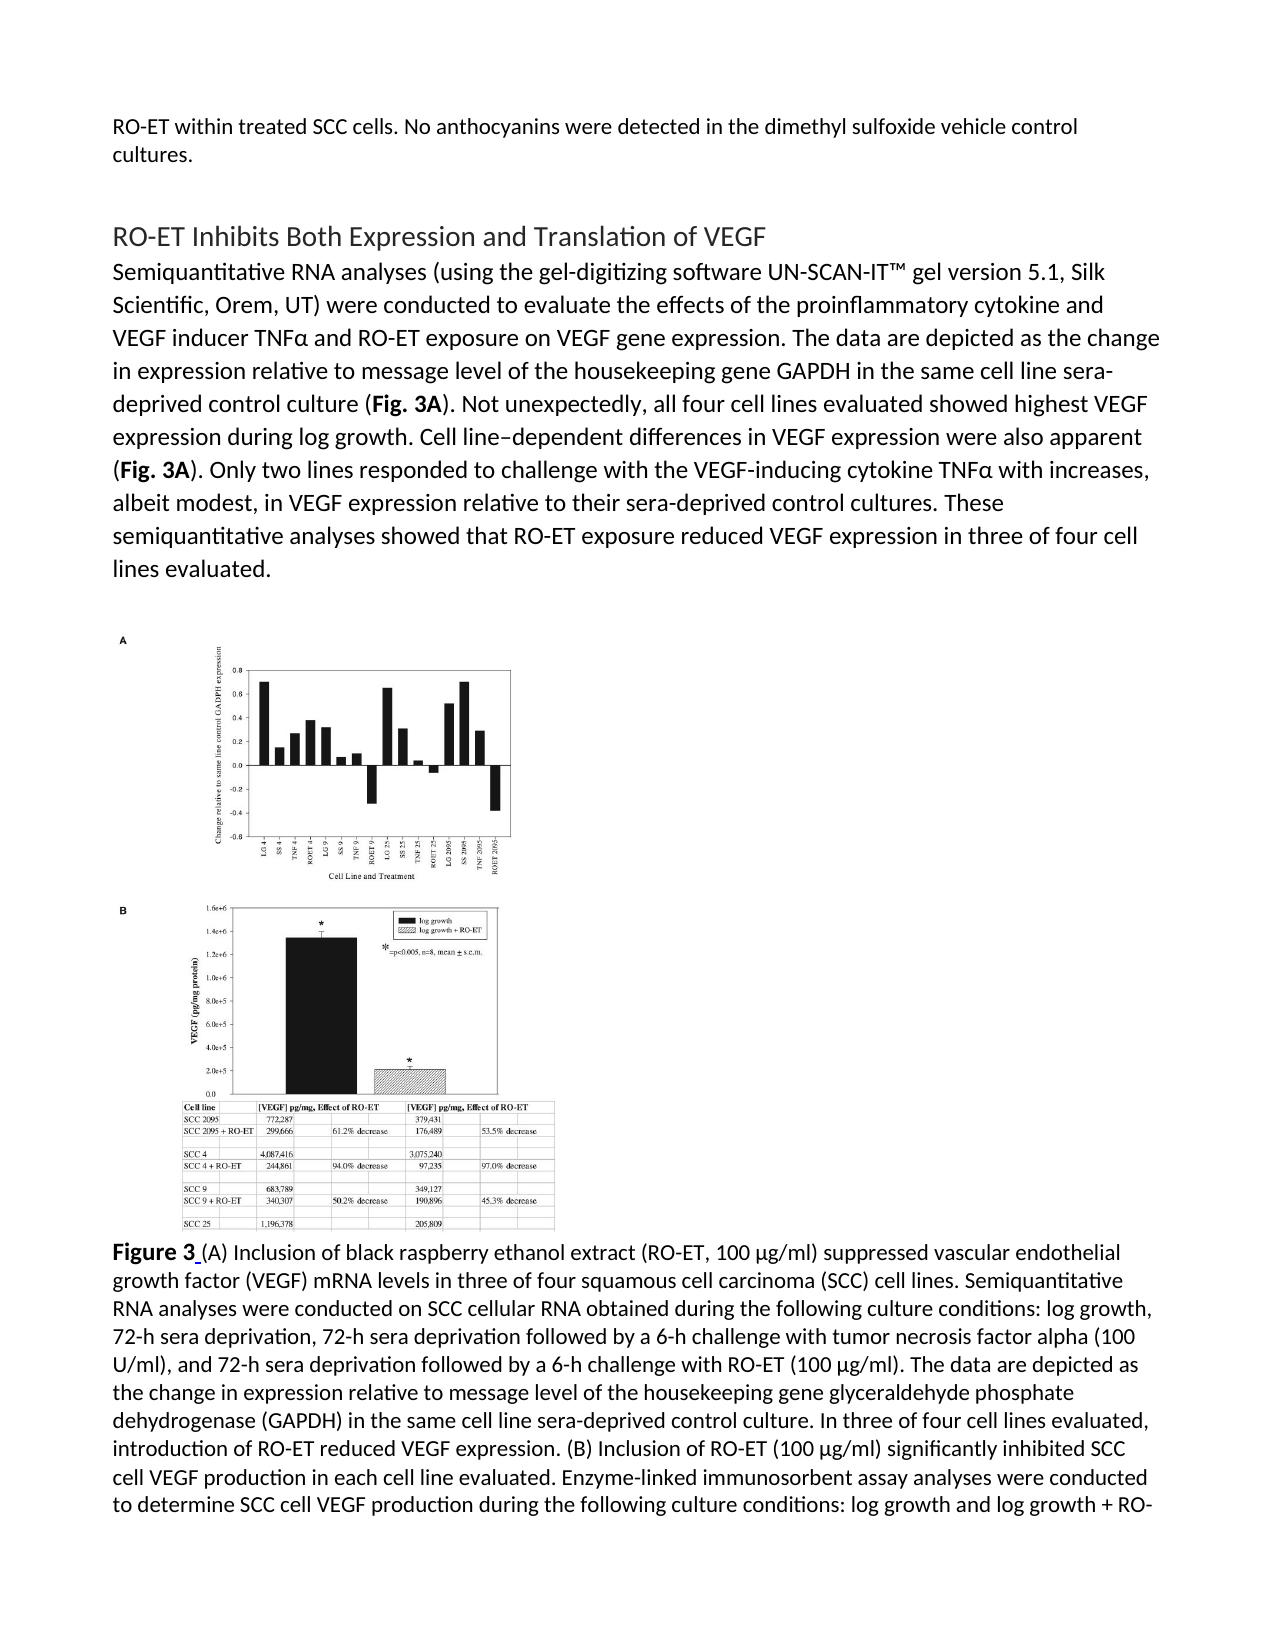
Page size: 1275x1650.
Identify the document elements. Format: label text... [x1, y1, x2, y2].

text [112, 1236, 1162, 1519]
picture [112, 632, 563, 1236]
text Semiquantitative RNA analyses (using the gel-digitizing software UN-SCAN-IT™ gel version 5.1, Silk Scientific, Orem, UT) were conducted to evaluate the effects of the proinflammatory cytokine and VEGF inducer TNFα and RO-ET exposure on VEGF gene expression. The data are depicted as the change in expression relative to message level of the housekeeping gene GAPDH in the same cell line sera-deprived control culture (Fig. 3A). Not unexpectedly, all four cell lines evaluated showed highest VEGF expression during log growth. Cell line–dependent differences in VEGF expression were also apparent (Fig. 3A). Only two lines responded to challenge with the VEGF-inducing cytokine TNFα with increases, albeit modest, in VEGF expression relative to their sera-deprived control cultures. These semiquantitative analyses showed that RO-ET exposure reduced VEGF expression in three of four cell lines evaluated. [112, 257, 1162, 583]
subtitle RO-ET Inhibits Both Expression and Translation of VEGF [112, 218, 1162, 254]
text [112, 112, 1162, 168]
